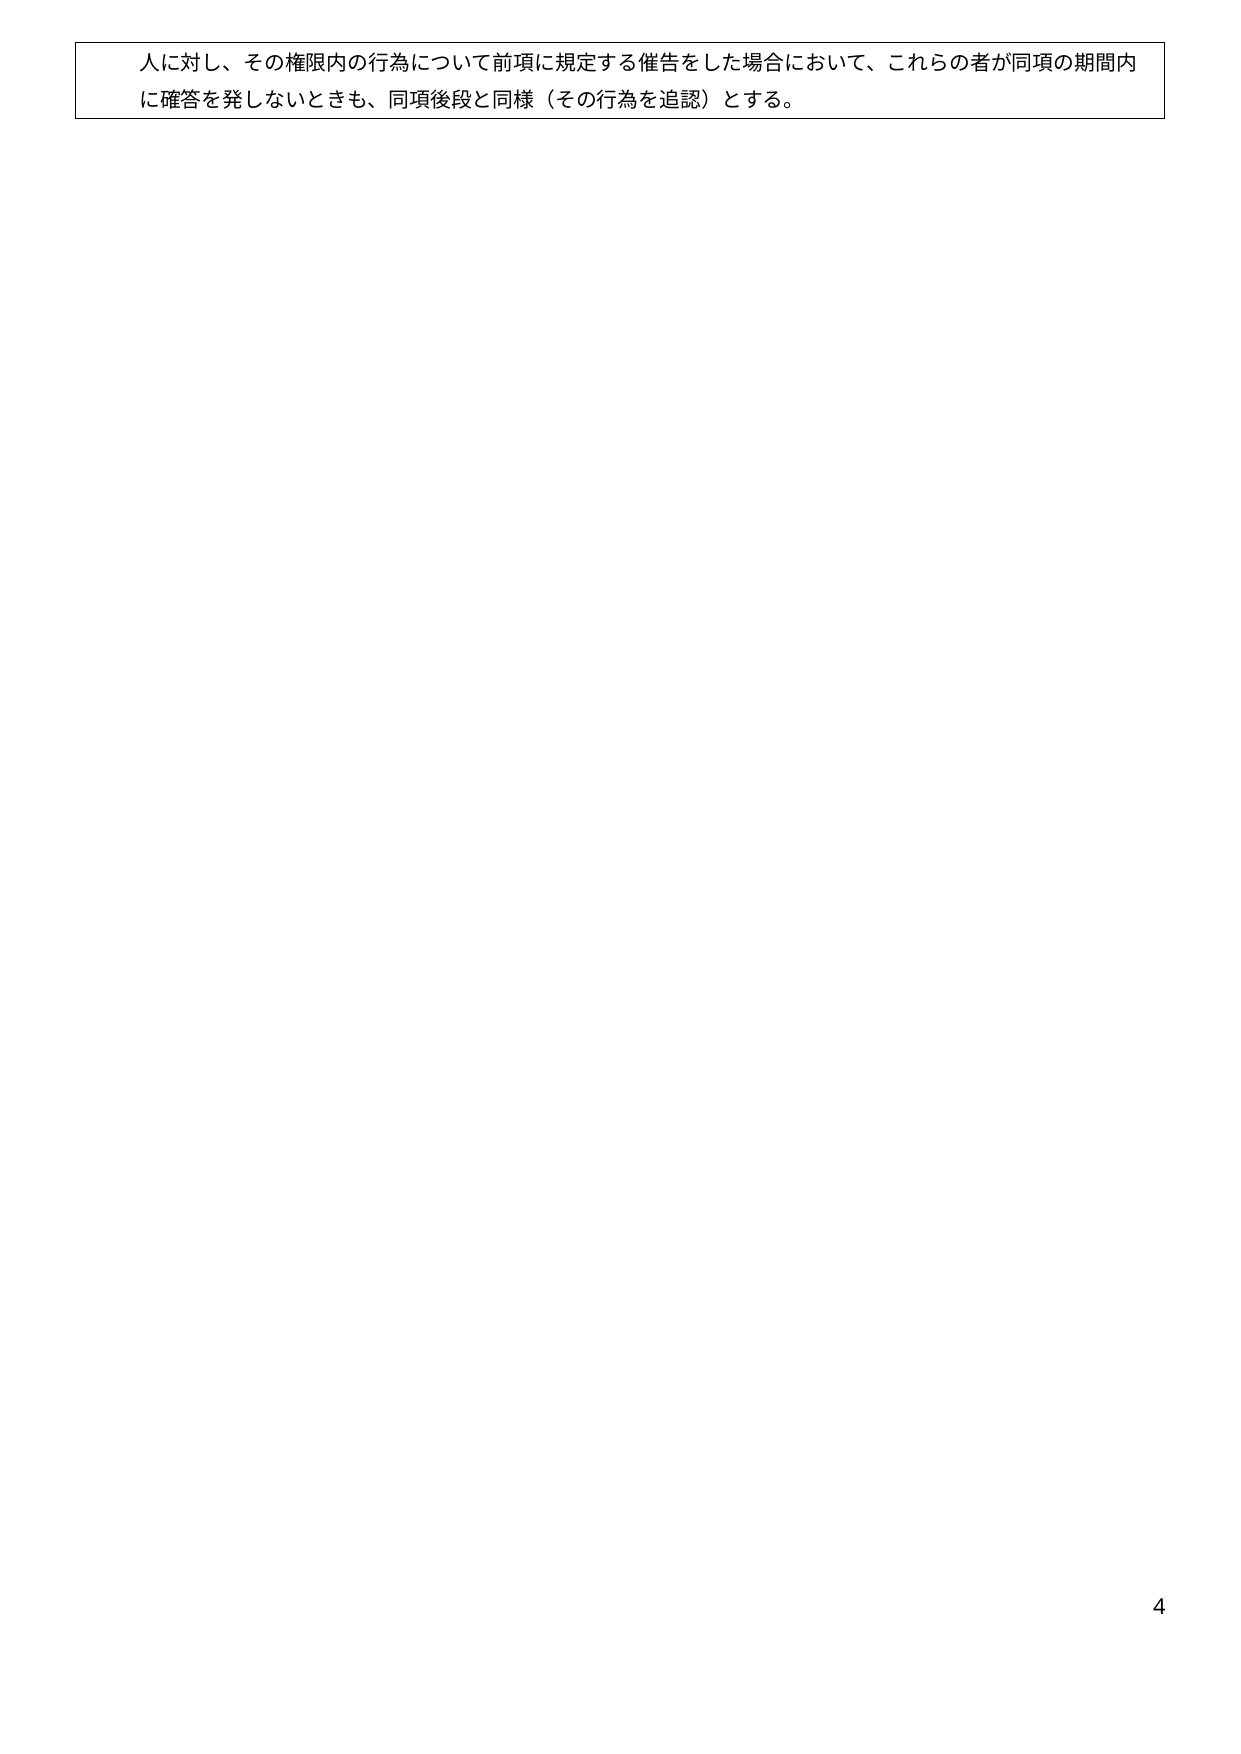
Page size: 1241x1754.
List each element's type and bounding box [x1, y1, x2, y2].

table_header [76, 43, 1164, 118]
